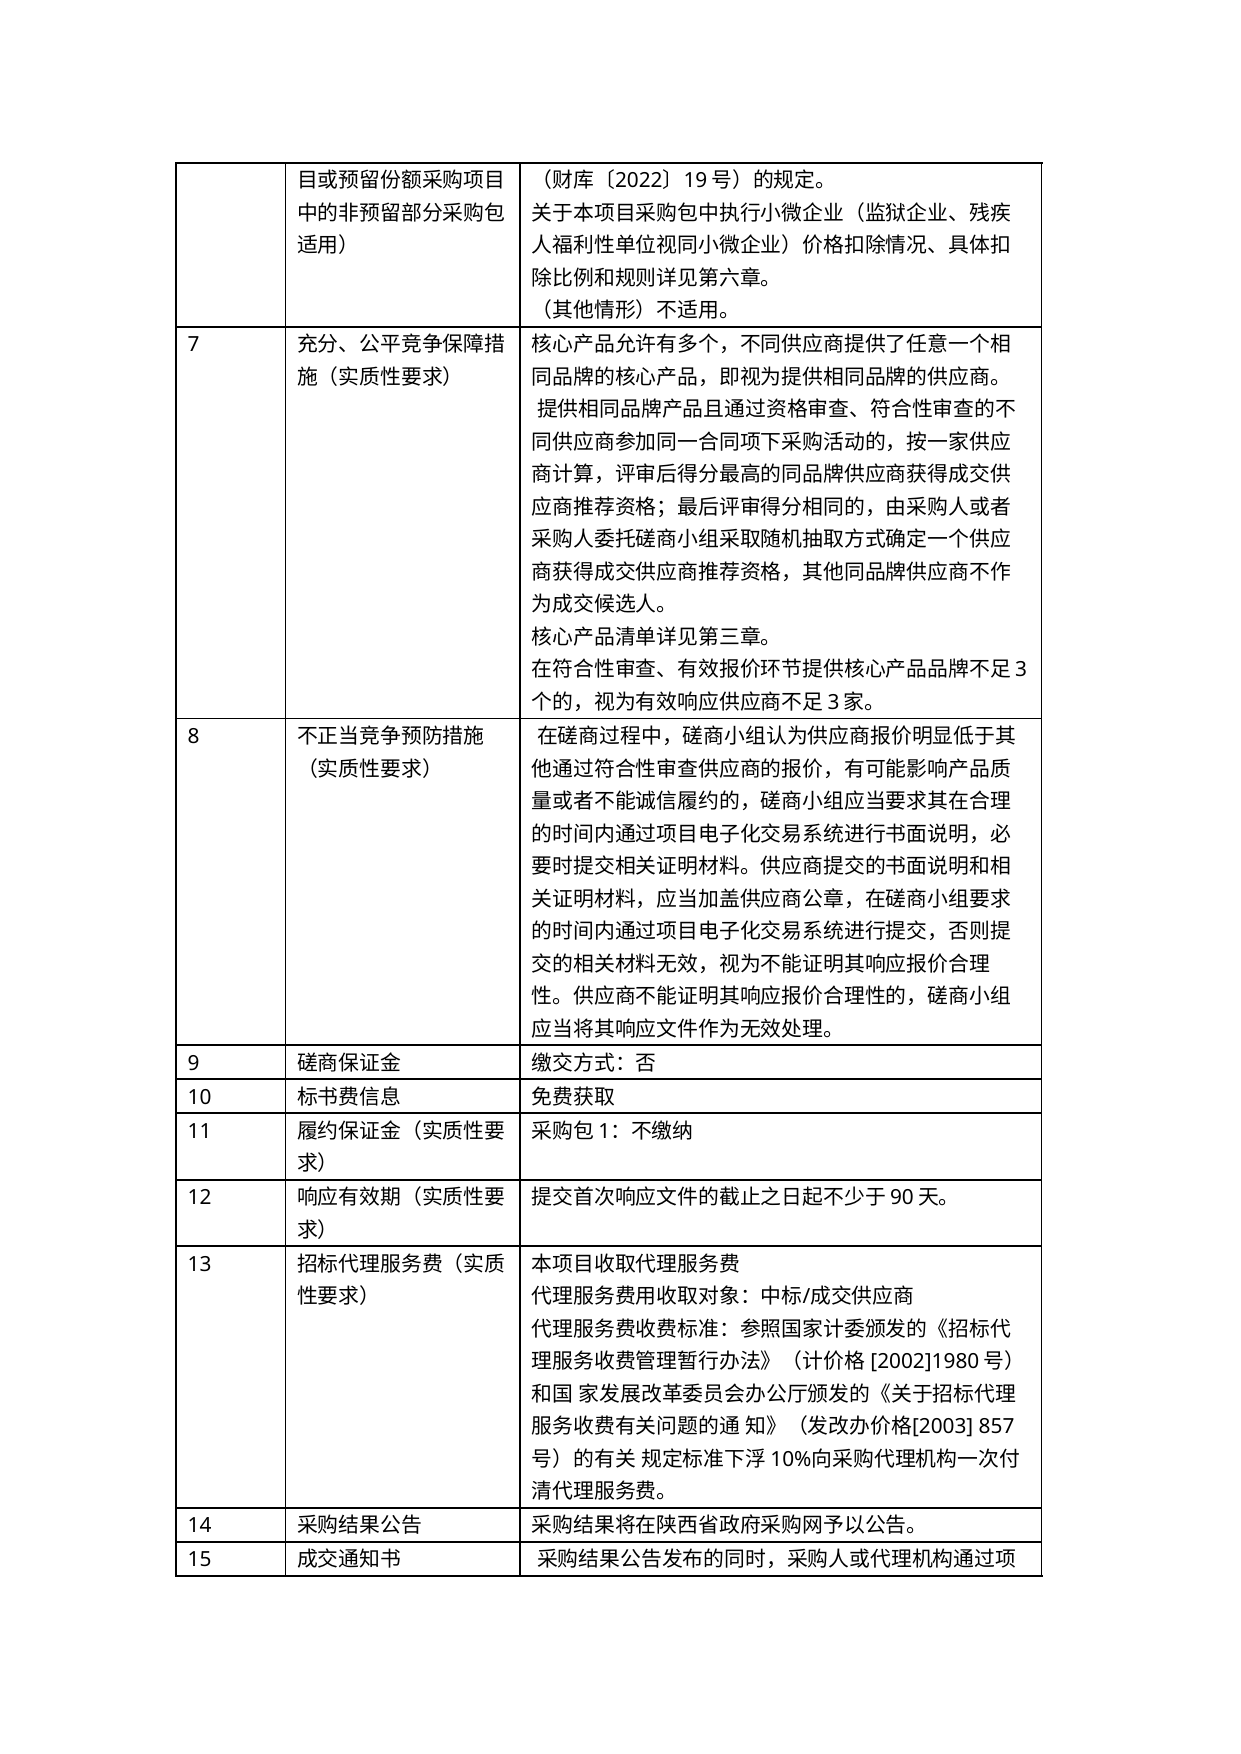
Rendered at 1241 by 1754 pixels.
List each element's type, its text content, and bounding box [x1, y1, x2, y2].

table_cell 7 [177, 328, 285, 718]
table_cell 标书费信息 [286, 1080, 519, 1112]
table_cell 不正当竞争预防措施（实质性要求） [286, 719, 519, 1044]
table_cell 10 [177, 1080, 285, 1112]
table_cell 磋商保证金 [286, 1046, 519, 1078]
table_cell 核心产品允许有多个，不同供应商提供了任意一个相同品牌的核心产品，即视为提供相同品牌的供应商。 提供相同品牌产品且通过资格审查、符合性审查的不同供应商参加同一合同项下采购活动的，按一家供应商计算，评审后得分最高的同品牌供应商获得成交供应商推荐资格；最后评审得分相同的，由采购人或者采购人委托磋商小组采取随机抽取方式确定一个供应商获得成交供应商推荐资格，其他同品牌供应商不作为成交候选人。 核心产品清单详见第三章。 在符合性审查、有效报价环节提供核心产品品牌不足3个的，视为有效响应供应商不足3家。 [521, 328, 1041, 718]
table_cell 采购结果公告 [286, 1509, 519, 1541]
table_cell 免费获取 [521, 1080, 1041, 1112]
table_cell 14 [177, 1509, 285, 1541]
table_cell 在磋商过程中，磋商小组认为供应商报价明显低于其他通过符合性审查供应商的报价，有可能影响产品质量或者不能诚信履约的，磋商小组应当要求其在合理的时间内通过项目电子化交易系统进行书面说明，必要时提交相关证明材料。供应商提交的书面说明和相关证明材料，应当加盖供应商公章，在磋商小组要求的时间内通过项目电子化交易系统进行提交，否则提交的相关材料无效，视为不能证明其响应报价合理性。供应商不能证明其响应报价合理性的，磋商小组应当将其响应文件作为无效处理。 [521, 719, 1041, 1044]
table_cell 提交首次响应文件的截止之日起不少于90天。 [521, 1181, 1041, 1245]
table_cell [521, 164, 1041, 326]
table_cell 本项目收取代理服务费 代理服务费用收取对象：中标/成交供应商 代理服务费收费标准：参照国家计委颁发的《招标代理服务收费管理暂行办法》（计价格 [2002]1980号）和国 家发展改革委员会办公厅颁发的《关于招标代理服务收费有关问题的通 知》（发改办价格[2003] 857号）的有关 规定标准下浮10%向采购代理机构一次付清代理服务费。 [521, 1247, 1041, 1507]
table_cell 履约保证金（实质性要求） [286, 1114, 519, 1179]
table_cell 充分、公平竞争保障措施（实质性要求） [286, 328, 519, 718]
table_cell 采购包1：不缴纳 [521, 1114, 1041, 1179]
table_cell 12 [177, 1181, 285, 1245]
table_cell 15 [177, 1543, 285, 1575]
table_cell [521, 1543, 1041, 1575]
table_cell 响应有效期（实质性要求） [286, 1181, 519, 1245]
table_cell 采购结果将在陕西省政府采购网予以公告。 [521, 1509, 1041, 1541]
table_cell 6 [177, 164, 285, 326]
table_cell 9 [177, 1046, 285, 1078]
table_cell 成交通知书 [286, 1543, 519, 1575]
table_cell 11 [177, 1114, 285, 1179]
table_cell 缴交方式：否 [521, 1046, 1041, 1078]
table_cell 13 [177, 1247, 285, 1507]
table_cell 招标代理服务费（实质性要求） [286, 1247, 519, 1507]
table_cell 8 [177, 719, 285, 1044]
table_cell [286, 164, 519, 326]
